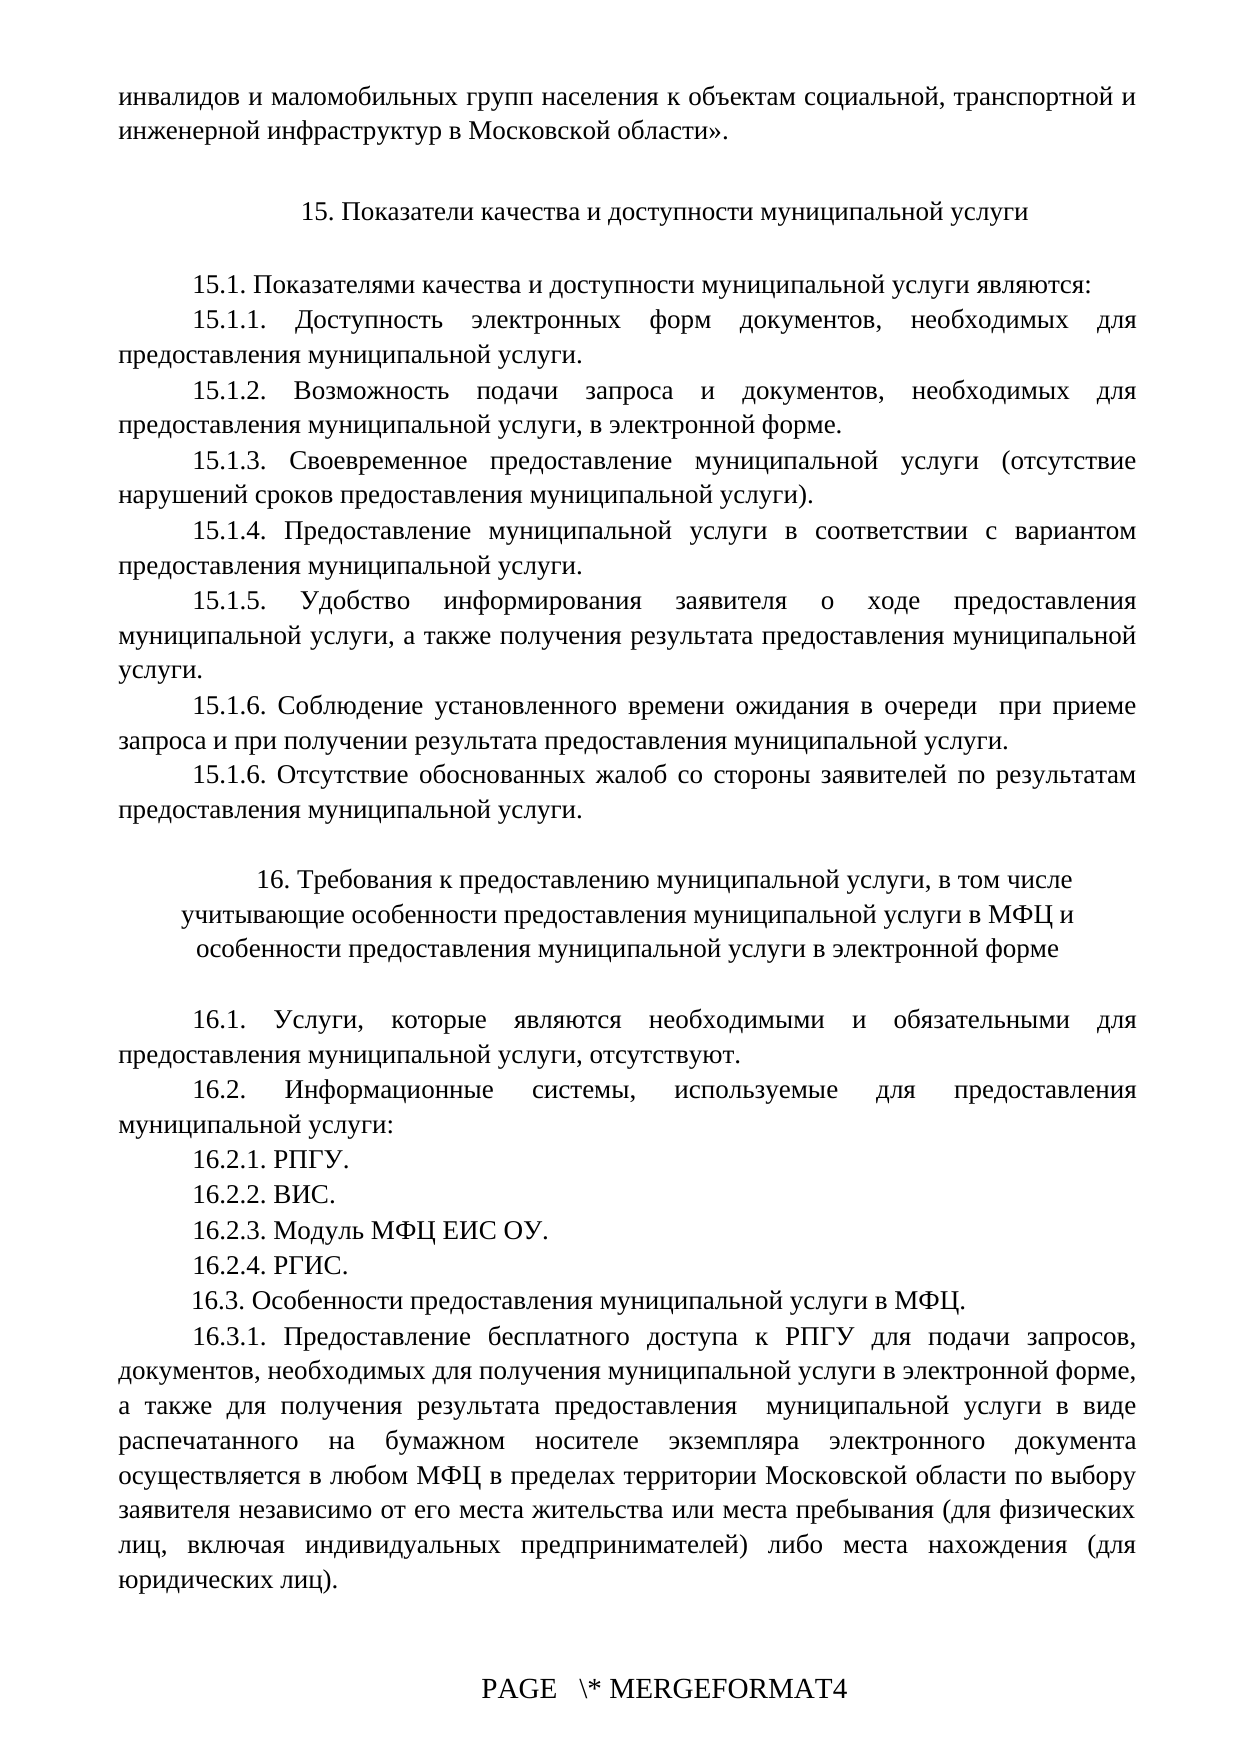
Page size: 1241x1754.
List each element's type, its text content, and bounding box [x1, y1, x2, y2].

subtitle 16. Требования к предоставлению муниципальной услуги, в том числе учитывающие особенности предоставления муниципальной услуги в МФЦ и особенности предоставления муниципальной услуги в электронной форме [118, 863, 1138, 964]
text 15.1.2. Возможность подачи запроса и документов, необходимых для предоставления муниципальной услуги, в электронной форме. [118, 374, 1138, 440]
text 16.2.2. ВИС. [118, 1178, 1138, 1209]
text 15.1.4. Предоставление муниципальной услуги в соответствии с вариантом предоставления муниципальной услуги. [118, 514, 1138, 580]
text 15.1. Показателями качества и доступности муниципальной услуги являются: [118, 268, 1138, 299]
subtitle 15. Показатели качества и доступности муниципальной услуги [118, 195, 1138, 226]
text 16.2.4. РГИС. [118, 1249, 1138, 1280]
text 15.1.1. Доступность электронных форм документов, необходимых для предоставления муниципальной услуги. [118, 304, 1138, 369]
text 16.3. Особенности предоставления муниципальной услуги в МФЦ. [118, 1284, 1138, 1316]
text 15.1.6. Отсутствие обоснованных жалоб со стороны заявителей по результатам предоставления муниципальной услуги. [118, 758, 1138, 824]
text 16.3.1. Предоставление бесплатного доступа к РПГУ для подачи запросов, документов, необходимых для получения муниципальной услуги в электронной форме, а также для получения результата предоставления муниципальной услуги в виде распечатанного на бумажном носителе экземпляра электронного документа осуществляется в любом МФЦ в пределах территории Московской области по выбору заявителя независимо от его места жительства или места пребывания (для физических лиц, включая индивидуальных предпринимателей) либо места нахождения (для юридических лиц). [118, 1319, 1138, 1594]
text 15.1.5. Удобство информирования заявителя о ходе предоставления муниципальной услуги, а также получения результата предоставления муниципальной услуги. [118, 584, 1138, 685]
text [118, 80, 1138, 146]
text 15.1.6. Соблюдение установленного времени ожидания в очереди при приеме запроса и при получении результата предоставления муниципальной услуги. [118, 689, 1138, 755]
text 16.2.1. РПГУ. [118, 1143, 1138, 1174]
text 16.1. Услуги, которые являются необходимыми и обязательными для предоставления муниципальной услуги, отсутствуют. [118, 1003, 1138, 1069]
text 16.2. Информационные системы, используемые для предоставления муниципальной услуги: [118, 1073, 1138, 1139]
text 16.2.3. Модуль МФЦ ЕИС ОУ. [118, 1214, 1138, 1245]
text 15.1.3. Своевременное предоставление муниципальной услуги (отсутствие нарушений сроков предоставления муниципальной услуги). [118, 444, 1138, 510]
